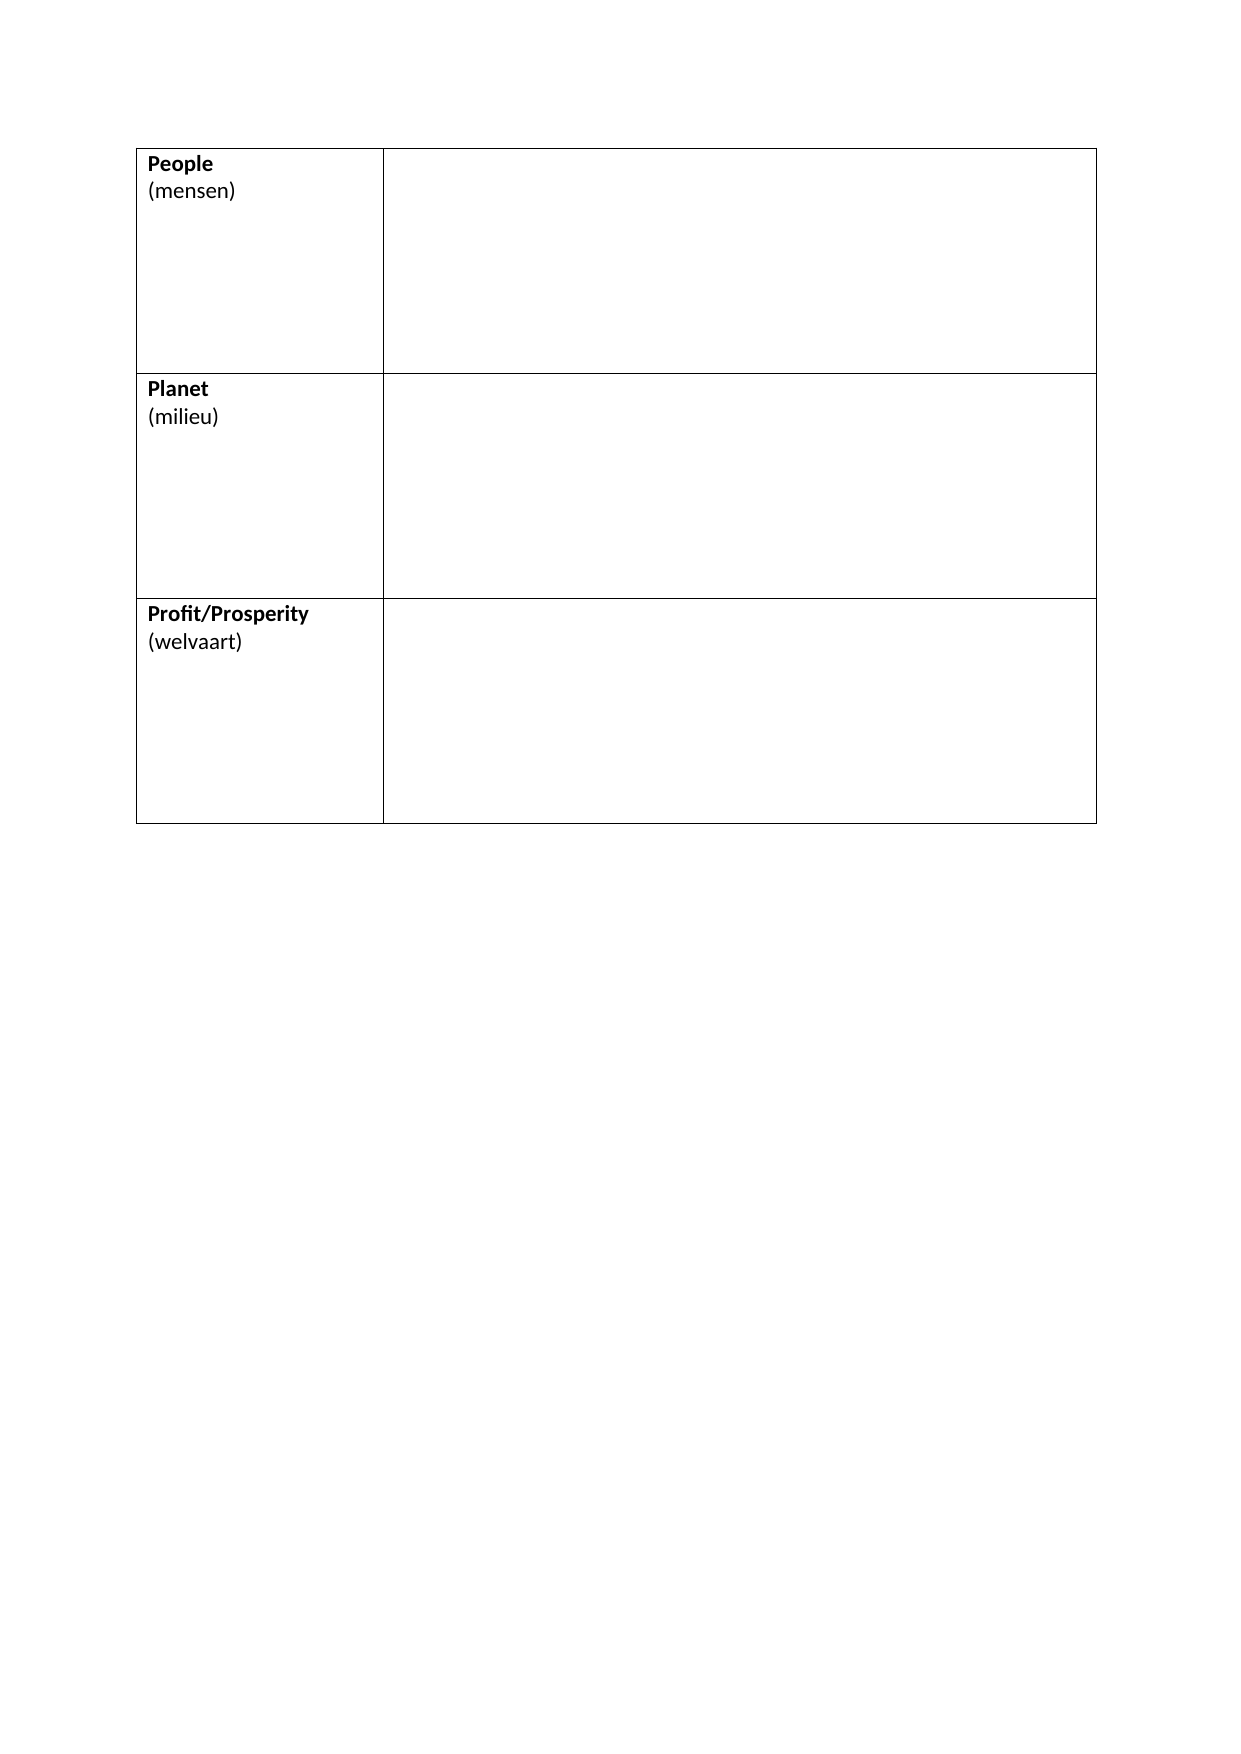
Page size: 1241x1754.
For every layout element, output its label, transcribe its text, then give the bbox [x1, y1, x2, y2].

table_cell Planet (milieu) [137, 374, 383, 598]
table_header [384, 149, 1096, 373]
table_cell [384, 599, 1096, 823]
table_header People (mensen) [137, 149, 383, 373]
table_cell [384, 374, 1096, 598]
table_cell Profit/Prosperity (welvaart) [137, 599, 383, 823]
